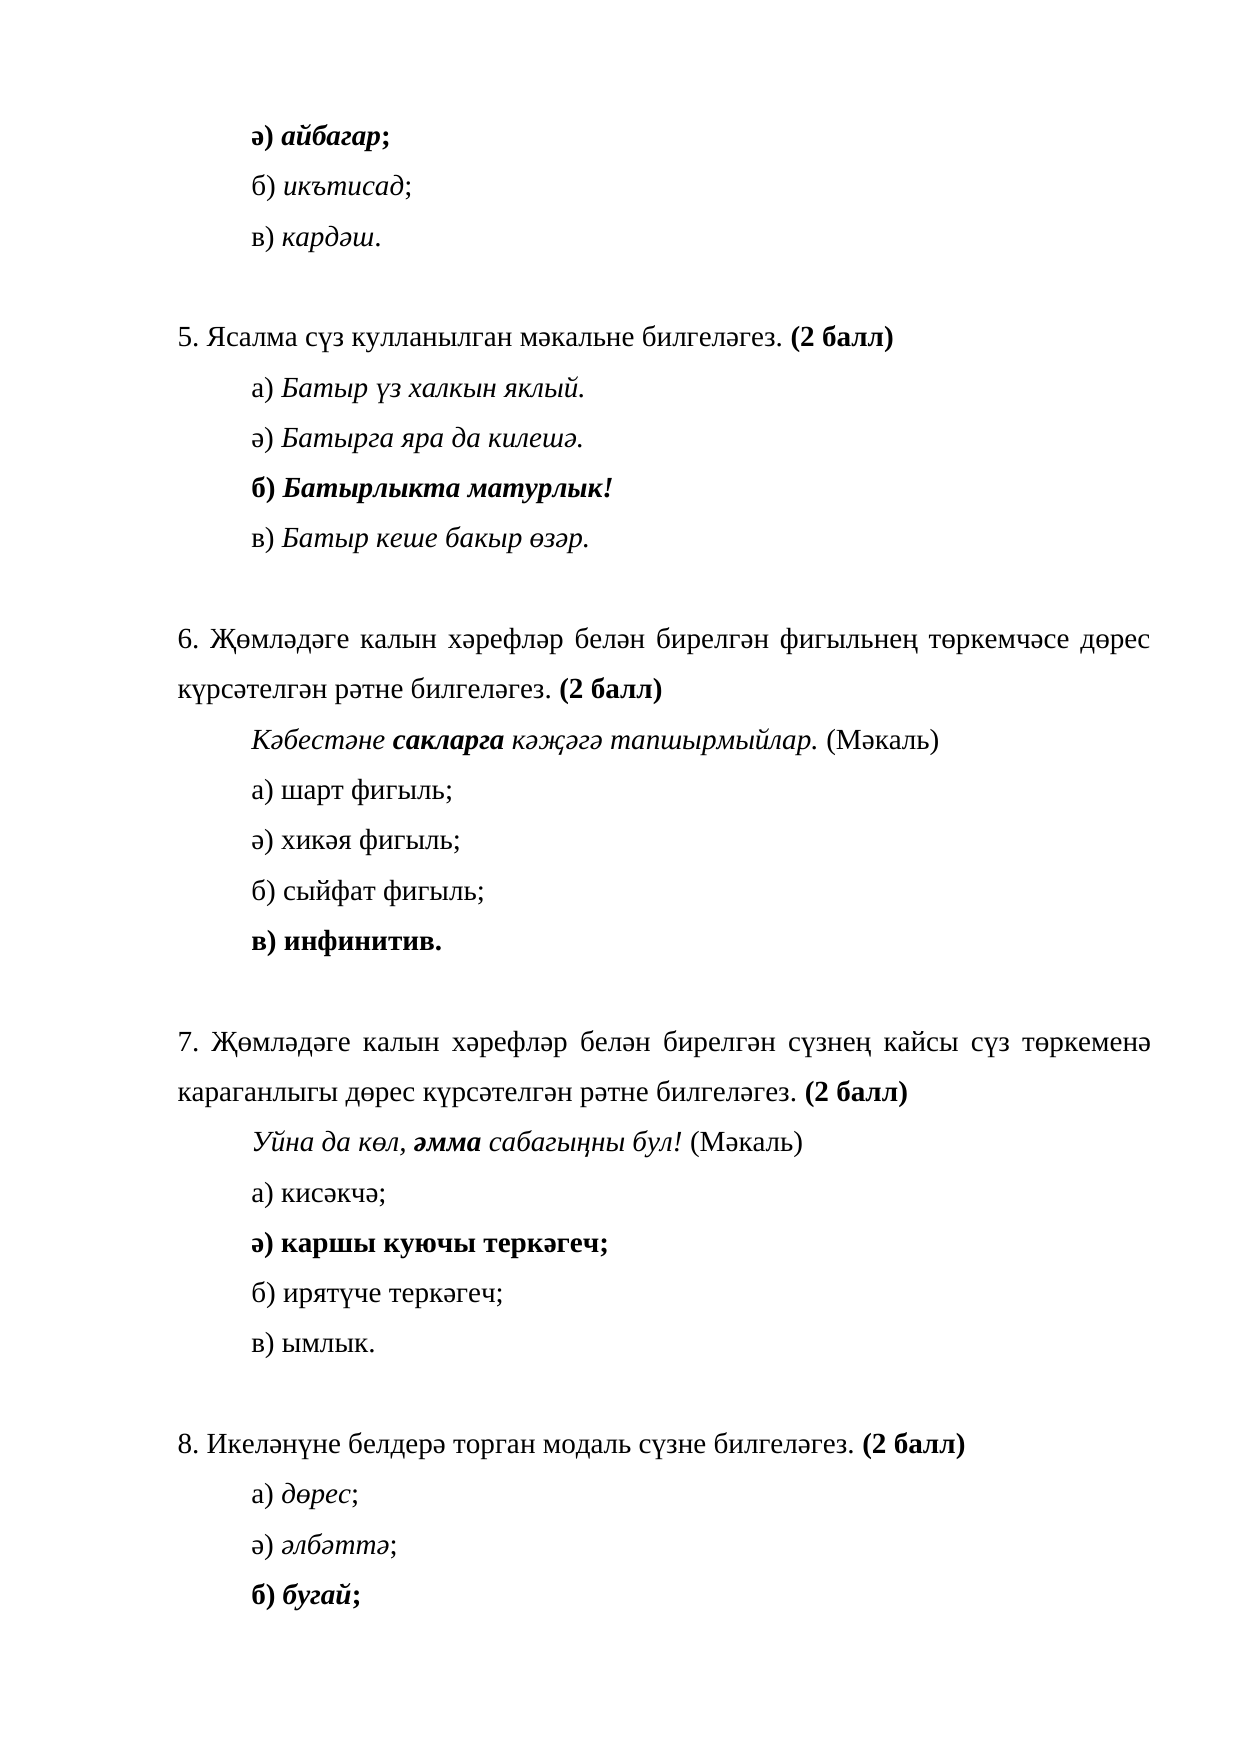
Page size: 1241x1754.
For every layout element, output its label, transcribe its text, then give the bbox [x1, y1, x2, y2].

text в) Батыр кеше бакыр өзәр. [177, 521, 1152, 554]
text б) ирятүче теркәгеч; [177, 1275, 1152, 1309]
text а) Батыр үз халкын яклый. [177, 370, 1152, 403]
text ә) хикәя фигыль; [177, 822, 1152, 856]
text а) кисәкчә; [177, 1175, 1152, 1208]
text б) икътисад; [177, 168, 1152, 202]
text 5. Ясалма сүз кулланылган мәкальне билгеләгез. (2 балл) [177, 319, 1152, 353]
text а) шарт фигыль; [177, 772, 1152, 806]
text ә) каршы куючы теркәгеч; [177, 1225, 1152, 1258]
text 7. Җөмләдәге калын хәрефләр белән бирелгән сүзнең кайсы сүз төркеменә караганлыгы дөрес күрсәтелгән рәтне билгеләгез. (2 балл) [177, 1024, 1152, 1108]
text в) инфинитив. [177, 923, 1152, 957]
text ә) айбагар; [177, 118, 1152, 152]
text б) бугай; [177, 1577, 1152, 1611]
text 8. Икеләнүне белдерә торган модаль сүзне билгеләгез. (2 балл) [177, 1426, 1152, 1460]
text б) сыйфат фигыль; [177, 873, 1152, 906]
text ә) әлбәттә; [177, 1527, 1152, 1560]
text в) кардәш. [177, 219, 1152, 252]
text 6. Җөмләдәге калын хәрефләр белән бирелгән фигыльнең төркемчәсе дөрес күрсәтелгән рәтне билгеләгез. (2 балл) [177, 621, 1152, 705]
text в) ымлык. [177, 1326, 1152, 1359]
text а) дөрес; [177, 1477, 1152, 1510]
text ә) Батырга яра да килешә. [177, 420, 1152, 453]
text б) Батырлыкта матурлык! [177, 470, 1152, 504]
text Кәбестәне сакларга кәҗәгә тапшырмыйлар. (Мәкаль) [177, 722, 1152, 755]
text Уйна да көл, әмма сабагыңны бул! (Мәкаль) [177, 1124, 1152, 1158]
